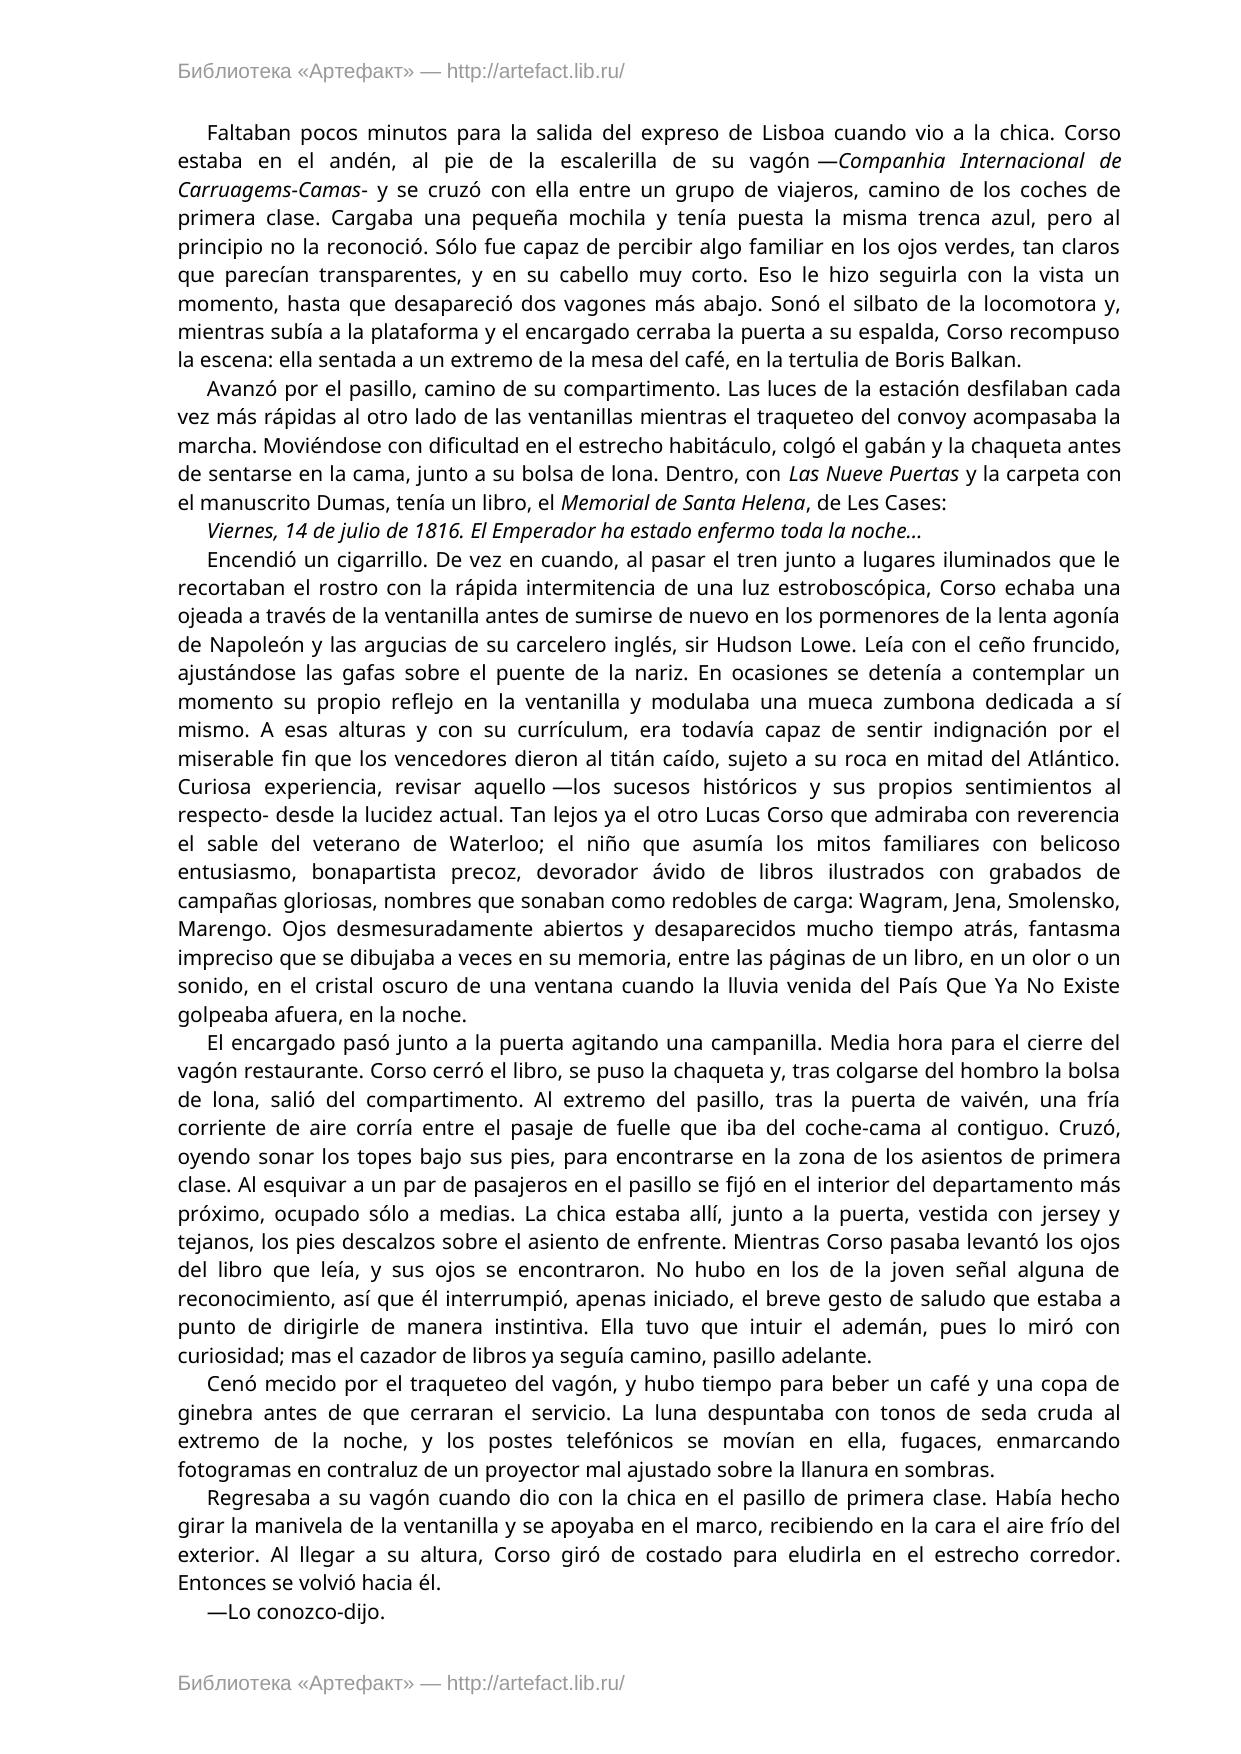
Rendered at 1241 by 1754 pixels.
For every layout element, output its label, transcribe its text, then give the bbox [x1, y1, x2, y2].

text —Lo conozco-dijo. [177, 1597, 1122, 1625]
text Encendió un cigarrillo. De vez en cuando, al pasar el tren junto a lugares iluminados que le recortaban el rostro con la rápida intermitencia de una luz estroboscópica, Corso echaba una ojeada a través de la ventanilla antes de sumirse de nuevo en los pormenores de la lenta agonía de Napoleón y las argucias de su carcelero inglés, sir Hudson Lowe. Leía con el ceño fruncido, ajustándose las gafas sobre el puente de la nariz. En ocasiones se detenía a contemplar un momento su propio reflejo en la ventanilla y modulaba una mueca zumbona dedicada a sí mismo. A esas alturas y con su currículum, era todavía capaz de sentir indignación por el miserable fin que los vencedores dieron al titán caído, sujeto a su roca en mitad del Atlántico. Curiosa experiencia, revisar aquello —los sucesos históricos y sus propios sentimientos al respecto- desde la lucidez actual. Tan lejos ya el otro Lucas Corso que admiraba con reverencia el sable del veterano de Waterloo; el niño que asumía los mitos familiares con belicoso entusiasmo, bonapartista precoz, devorador ávido de libros ilustrados con grabados de campañas gloriosas, nombres que sonaban como redobles de carga: Wagram, Jena, Smolensko, Marengo. Ojos desmesuradamente abiertos y desaparecidos mucho tiempo atrás, fantasma impreciso que se dibujaba a veces en su memoria, entre las páginas de un libro, en un olor o un sonido, en el cristal oscuro de una ventana cuando la lluvia venida del País Que Ya No Existe golpeaba afuera, en la noche. [177, 545, 1122, 1028]
text El encargado pasó junto a la puerta agitando una campanilla. Media hora para el cierre del vagón restaurante. Corso cerró el libro, se puso la chaqueta y, tras colgarse del hombro la bolsa de lona, salió del compartimento. Al extremo del pasillo, tras la puerta de vaivén, una fría corriente de aire corría entre el pasaje de fuelle que iba del coche-cama al contiguo. Cruzó, oyendo sonar los topes bajo sus pies, para encontrarse en la zona de los asientos de primera clase. Al esquivar a un par de pasajeros en el pasillo se fijó en el interior del departamento más próximo, ocupado sólo a medias. La chica estaba allí, junto a la puerta, vestida con jersey y tejanos, los pies descalzos sobre el asiento de enfrente. Mientras Corso pasaba levantó los ojos del libro que leía, y sus ojos se encontraron. No hubo en los de la joven señal alguna de reconocimiento, así que él interrumpió, apenas iniciado, el breve gesto de saludo que estaba a punto de dirigirle de manera instintiva. Ella tuvo que intuir el ademán, pues lo miró con curiosidad; mas el cazador de libros ya seguía camino, pasillo adelante. [177, 1028, 1122, 1369]
text Cenó mecido por el traqueteo del vagón, y hubo tiempo para beber un café y una copa de ginebra antes de que cerraran el servicio. La luna despuntaba con tonos de seda cruda al extremo de la noche, y los postes telefónicos se movían en ella, fugaces, enmarcando fotogramas en contraluz de un proyector mal ajustado sobre la llanura en sombras. [177, 1369, 1122, 1483]
text Regresaba a su vagón cuando dio con la chica en el pasillo de primera clase. Había hecho girar la manivela de la ventanilla y se apoyaba en el marco, recibiendo en la cara el aire frío del exterior. Al llegar a su altura, Corso giró de costado para eludirla en el estrecho corredor. Entonces se volvió hacia él. [177, 1483, 1122, 1597]
text Avanzó por el pasillo, camino de su compartimento. Las luces de la estación desfilaban cada vez más rápidas al otro lado de las ventanillas mientras el traqueteo del convoy acompasaba la marcha. Moviéndose con dificultad en el estrecho habitáculo, colgó el gabán y la chaqueta antes de sentarse en la cama, junto a su bolsa de lona. Dentro, con Las Nueve Puertas y la carpeta con el manuscrito Dumas, tenía un libro, el Memorial de Santa Helena, de Les Cases: [177, 374, 1122, 516]
text Faltaban pocos minutos para la salida del expreso de Lisboa cuando vio a la chica. Corso estaba en el andén, al pie de la escalerilla de su vagón —Companhia Internacional de Carruagems-Camas- y se cruzó con ella entre un grupo de viajeros, camino de los coches de primera clase. Cargaba una pequeña mochila y tenía puesta la misma trenca azul, pero al principio no la reconoció. Sólo fue capaz de percibir algo familiar en los ojos verdes, tan claros que parecían transparentes, y en su cabello muy corto. Eso le hizo seguirla con la vista un momento, hasta que desapareció dos vagones más abajo. Sonó el silbato de la locomotora y, mientras subía a la plataforma y el encargado cerraba la puerta a su espalda, Corso recompuso la escena: ella sentada a un extremo de la mesa del café, en la tertulia de Boris Balkan. [177, 118, 1122, 374]
text Viernes, 14 de julio de 1816. El Emperador ha estado enfermo toda la noche… [177, 516, 1122, 545]
